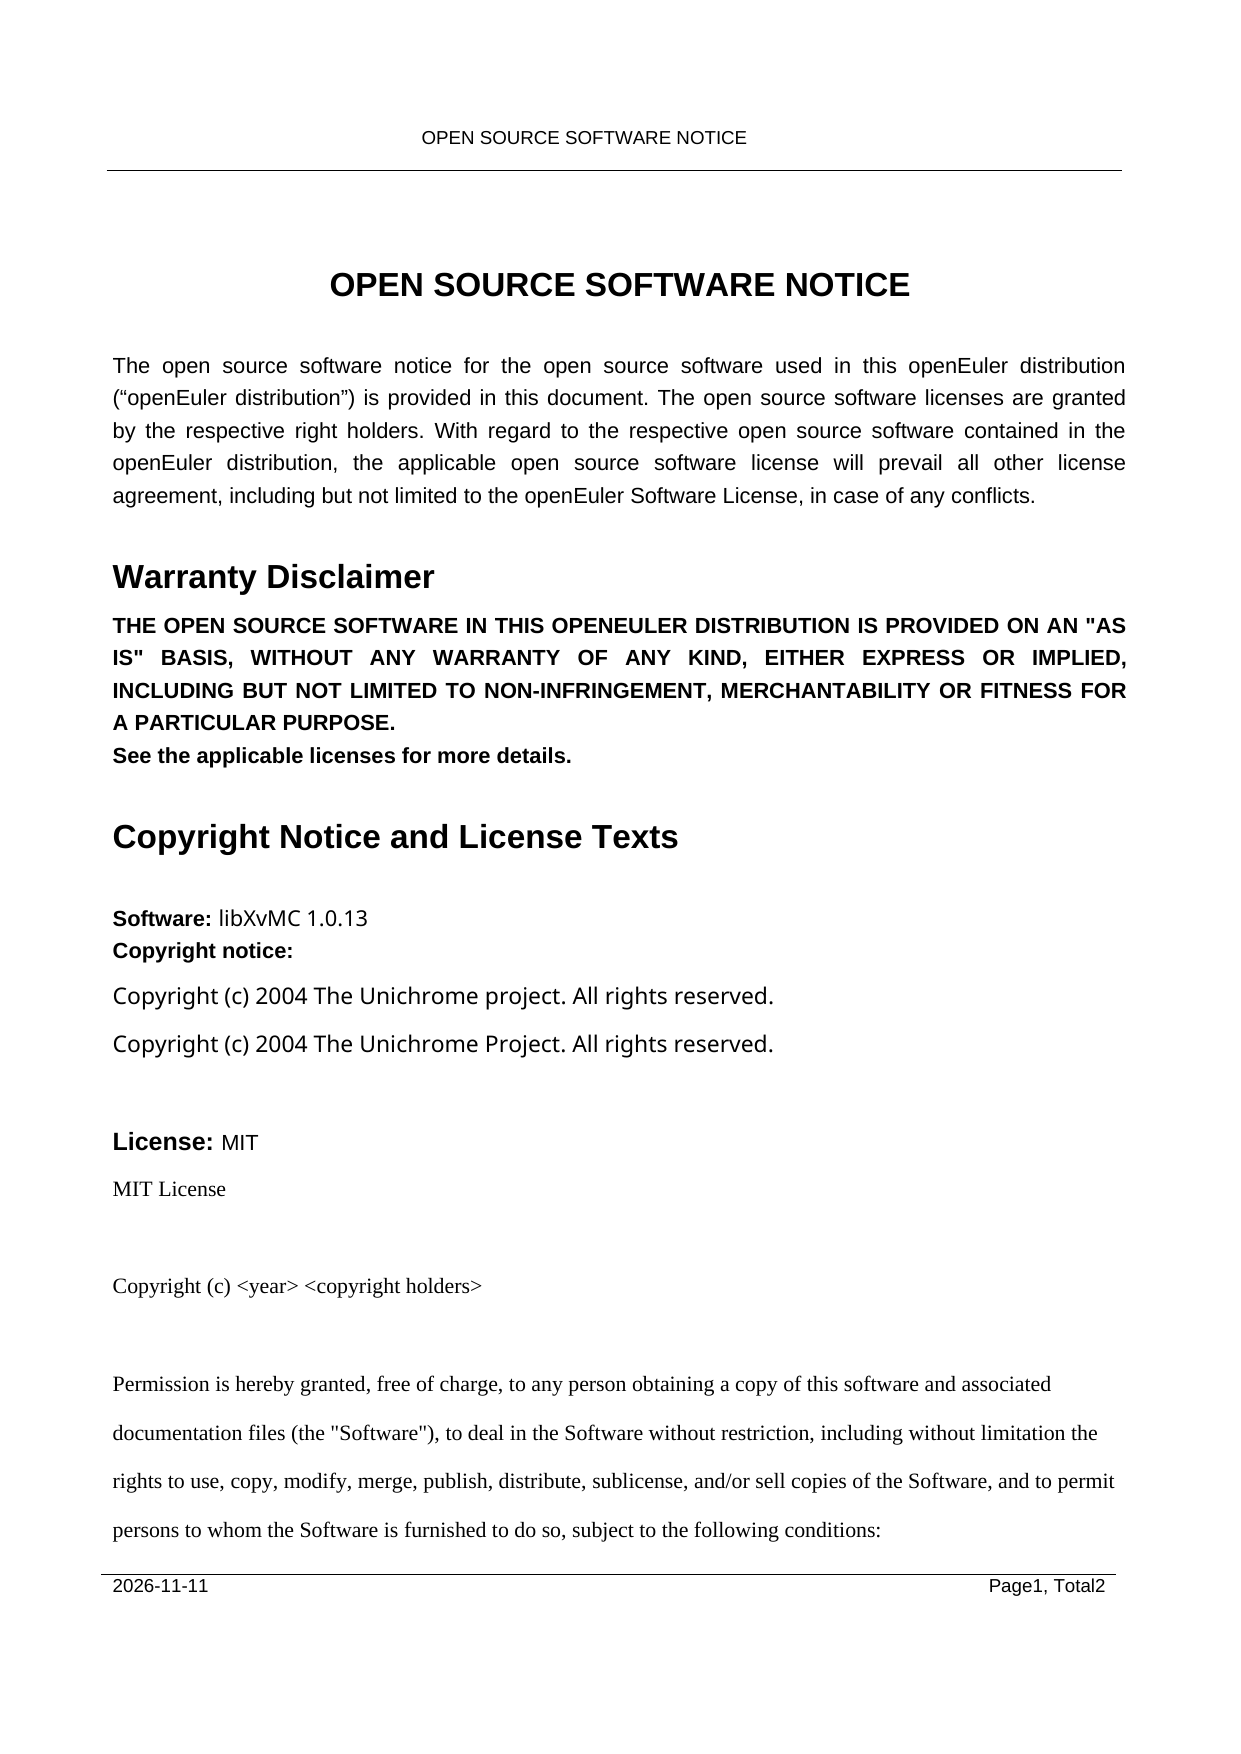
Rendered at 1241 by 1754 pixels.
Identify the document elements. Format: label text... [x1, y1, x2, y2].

text THE OPEN SOURCE SOFTWARE IN THIS OPENEULER DISTRIBUTION IS PROVIDED ON AN "AS IS" BASIS, WITHOUT ANY WARRANTY OF ANY KIND, EITHER EXPRESS OR IMPLIED, INCLUDING BUT NOT LIMITED TO NON-INFRINGEMENT, MERCHANTABILITY OR FITNESS FOR A PARTICULAR PURPOSE. See the applicable licenses for more details. [112, 609, 1128, 771]
text Copyright (c) 2004 The Unichrome project. All rights reserved. Copyright (c) 2004 The Unichrome Project. All rights reserved. [112, 979, 1128, 1109]
text Copyright Notice and License Texts [112, 804, 1128, 869]
text Software: libXvMC 1.0.13 [112, 901, 1128, 934]
text License: MIT [112, 1125, 1128, 1158]
text Warranty Disclaimer [112, 544, 1128, 609]
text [112, 1172, 1128, 1546]
text OPEN SOURCE SOFTWARE NOTICE [112, 251, 1128, 316]
text Copyright notice: [112, 934, 1128, 966]
text The open source software notice for the open source software used in this openEuler distribution (“openEuler distribution”) is provided in this document. The open source software licenses are granted by the respective right holders. With regard to the respective open source software contained in the openEuler distribution, the applicable open source software license will prevail all other license agreement, including but not limited to the openEuler Software License, in case of any conflicts. [112, 349, 1128, 511]
